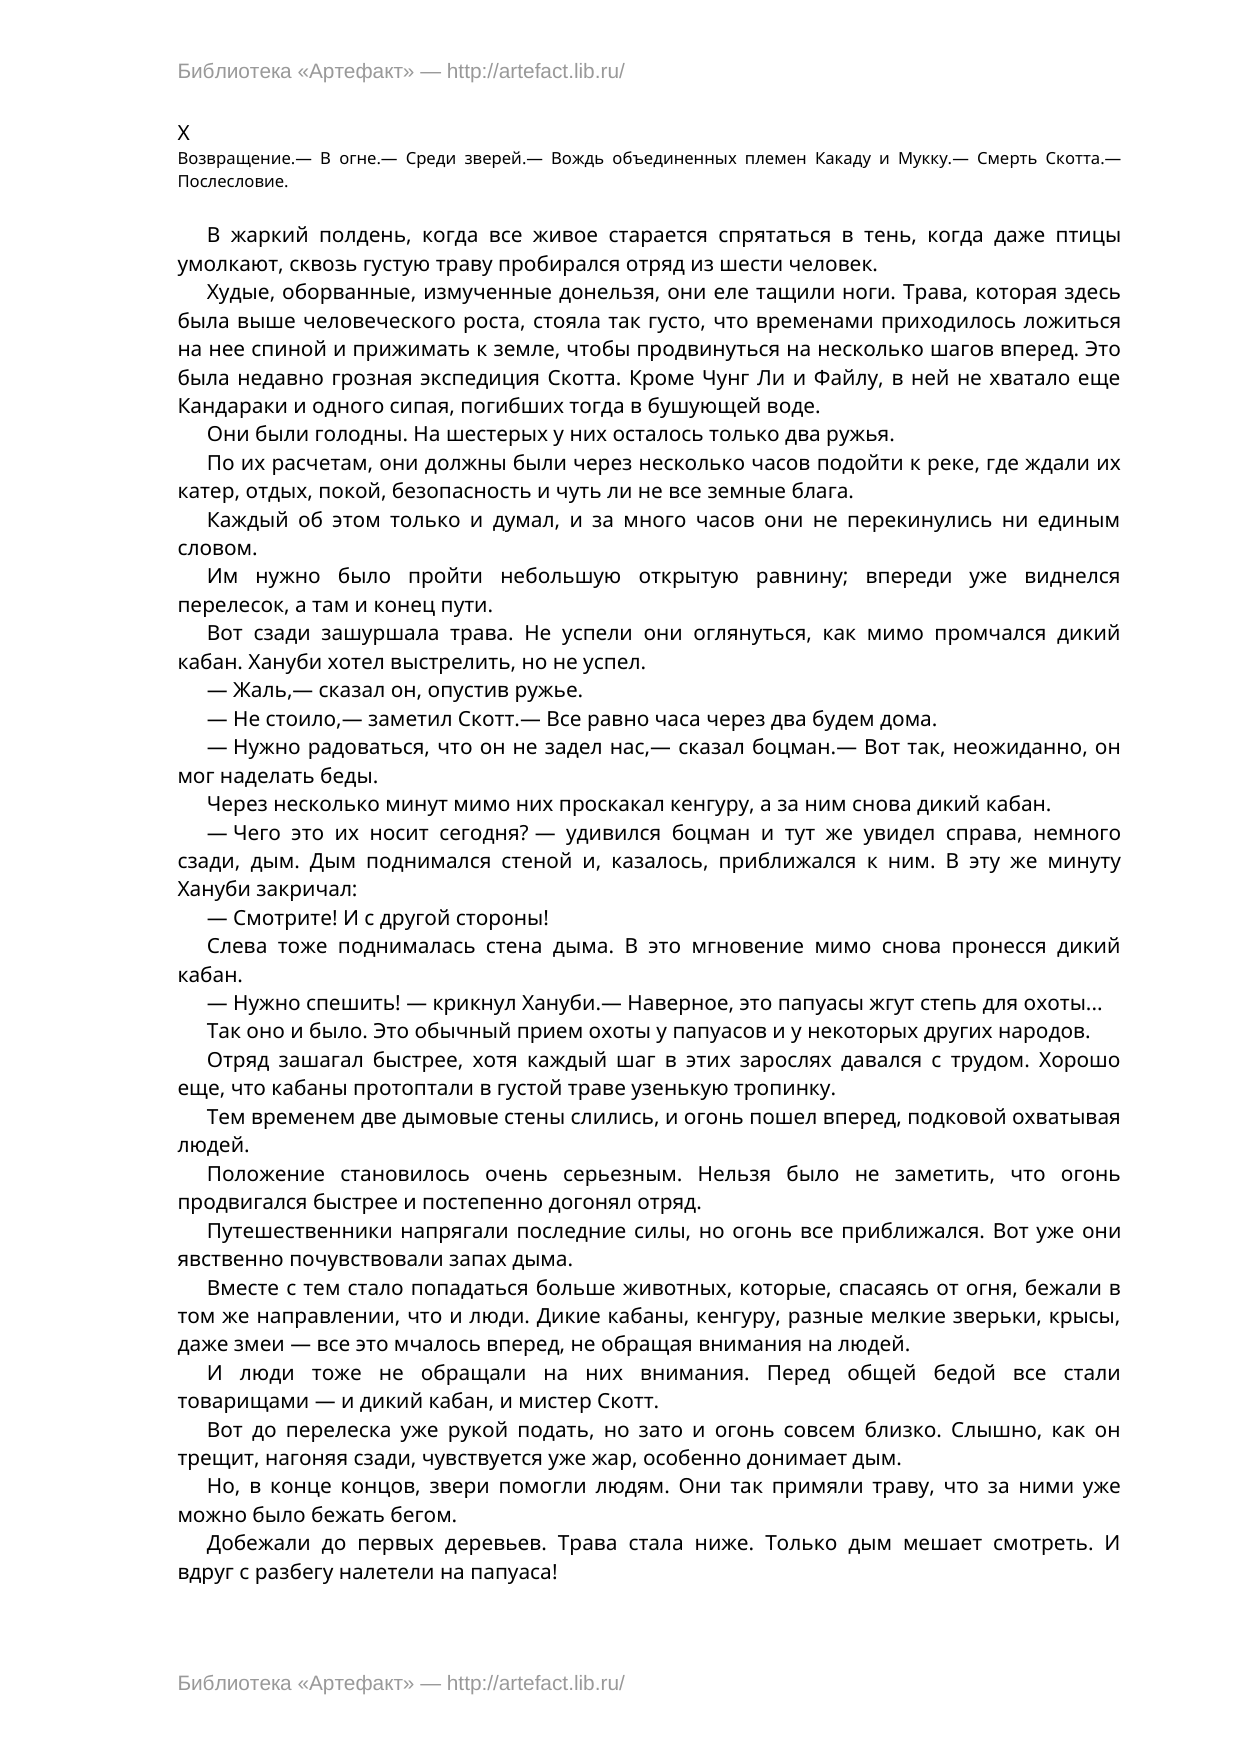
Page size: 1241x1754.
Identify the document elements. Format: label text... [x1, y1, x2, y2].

text Им нужно было пройти небольшую открытую равнину; впереди уже виднелся перелесок, а там и конец пути. [177, 562, 1122, 618]
text Каждый об этом только и думал, и за много часов они не перекинулись ни единым словом. [177, 505, 1122, 562]
text Положение становилось очень серьезным. Нельзя было не заметить, что огонь продвигался быстрее и постепенно догонял отряд. [177, 1159, 1122, 1216]
subtitle Возвращение.— В огне.— Среди зверей.— Вождь объединенных племен Какаду и Мукку.— Смерть Скотта.— Послесловие. [177, 147, 1122, 192]
text Вот до перелеска уже рукой подать, но зато и огонь совсем близко. Слышно, как он трещит, нагоняя сзади, чувствуется уже жар, особенно донимает дым. [177, 1415, 1122, 1472]
text По их расчетам, они должны были через несколько часов подойти к реке, где ждали их катер, отдых, покой, безопасность и чуть ли не все земные блага. [177, 448, 1122, 505]
text Вместе с тем стало попадаться больше животных, которые, спасаясь от огня, бежали в том же направлении, что и люди. Дикие кабаны, кенгуру, разные мелкие зверьки, крысы, даже змеи — все это мчалось вперед, не обращая внимания на людей. [177, 1273, 1122, 1358]
text В жаркий полдень, когда все живое старается спрятаться в тень, когда даже птицы умолкают, сквозь густую траву пробирался отряд из шести человек. [177, 220, 1122, 277]
text Они были голодны. На шестерых у них осталось только два ружья. [177, 419, 1122, 448]
text Тем временем две дымовые стены слились, и огонь пошел вперед, подковой охватывая людей. [177, 1102, 1122, 1159]
text Вот сзади зашуршала трава. Не успели они оглянуться, как мимо промчался дикий кабан. Хануби хотел выстрелить, но не успел. [177, 618, 1122, 675]
text — Не стоило,— заметил Скотт.— Все равно часа через два будем дома. [177, 704, 1122, 732]
text Добежали до первых деревьев. Трава стала ниже. Только дым мешает смотреть. И вдруг с разбегу налетели на папуаса! [177, 1528, 1122, 1585]
text — Жаль,— сказал он, опустив ружье. [177, 675, 1122, 704]
subtitle X [177, 118, 1122, 147]
text — Нужно спешить! — крикнул Хануби.— Наверное, это папуасы жгут степь для охоты... [177, 988, 1122, 1017]
text — Чего это их носит сегодня? — удивился боцман и тут же увидел справа, немного сзади, дым. Дым поднимался стеной и, казалось, приближался к ним. В эту же минуту Хануби закричал: [177, 818, 1122, 903]
text — Нужно радоваться, что он не задел нас,— сказал боцман.— Вот так, неожиданно, он мог наделать беды. [177, 732, 1122, 789]
text И люди тоже не обращали на них внимания. Перед общей бедой все стали товарищами — и дикий кабан, и мистер Скотт. [177, 1358, 1122, 1415]
text — Смотрите! И с другой стороны! [177, 903, 1122, 931]
text Отряд зашагал быстрее, хотя каждый шаг в этих зарослях давался с трудом. Хорошо еще, что кабаны протоптали в густой траве узенькую тропинку. [177, 1045, 1122, 1102]
text Слева тоже поднималась стена дыма. В это мгновение мимо снова пронесся дикий кабан. [177, 931, 1122, 988]
text Так оно и было. Это обычный прием охоты у папуасов и у некоторых других народов. [177, 1017, 1122, 1045]
text Через несколько минут мимо них проскакал кенгуру, а за ним снова дикий кабан. [177, 789, 1122, 818]
text Худые, оборванные, измученные донельзя, они еле тащили ноги. Трава, которая здесь была выше человеческого роста, стояла так густо, что временами приходилось ложиться на нее спиной и прижимать к земле, чтобы продвинуться на несколько шагов вперед. Это была недавно грозная экспедиция Скотта. Кроме Чунг Ли и Файлу, в ней не хватало еще Кандараки и одного сипая, погибших тогда в бушующей воде. [177, 277, 1122, 419]
text Но, в конце концов, звери помогли людям. Они так примяли траву, что за ними уже можно было бежать бегом. [177, 1472, 1122, 1528]
text Путешественники напрягали последние силы, но огонь все приближался. Вот уже они явственно почувствовали запах дыма. [177, 1216, 1122, 1273]
